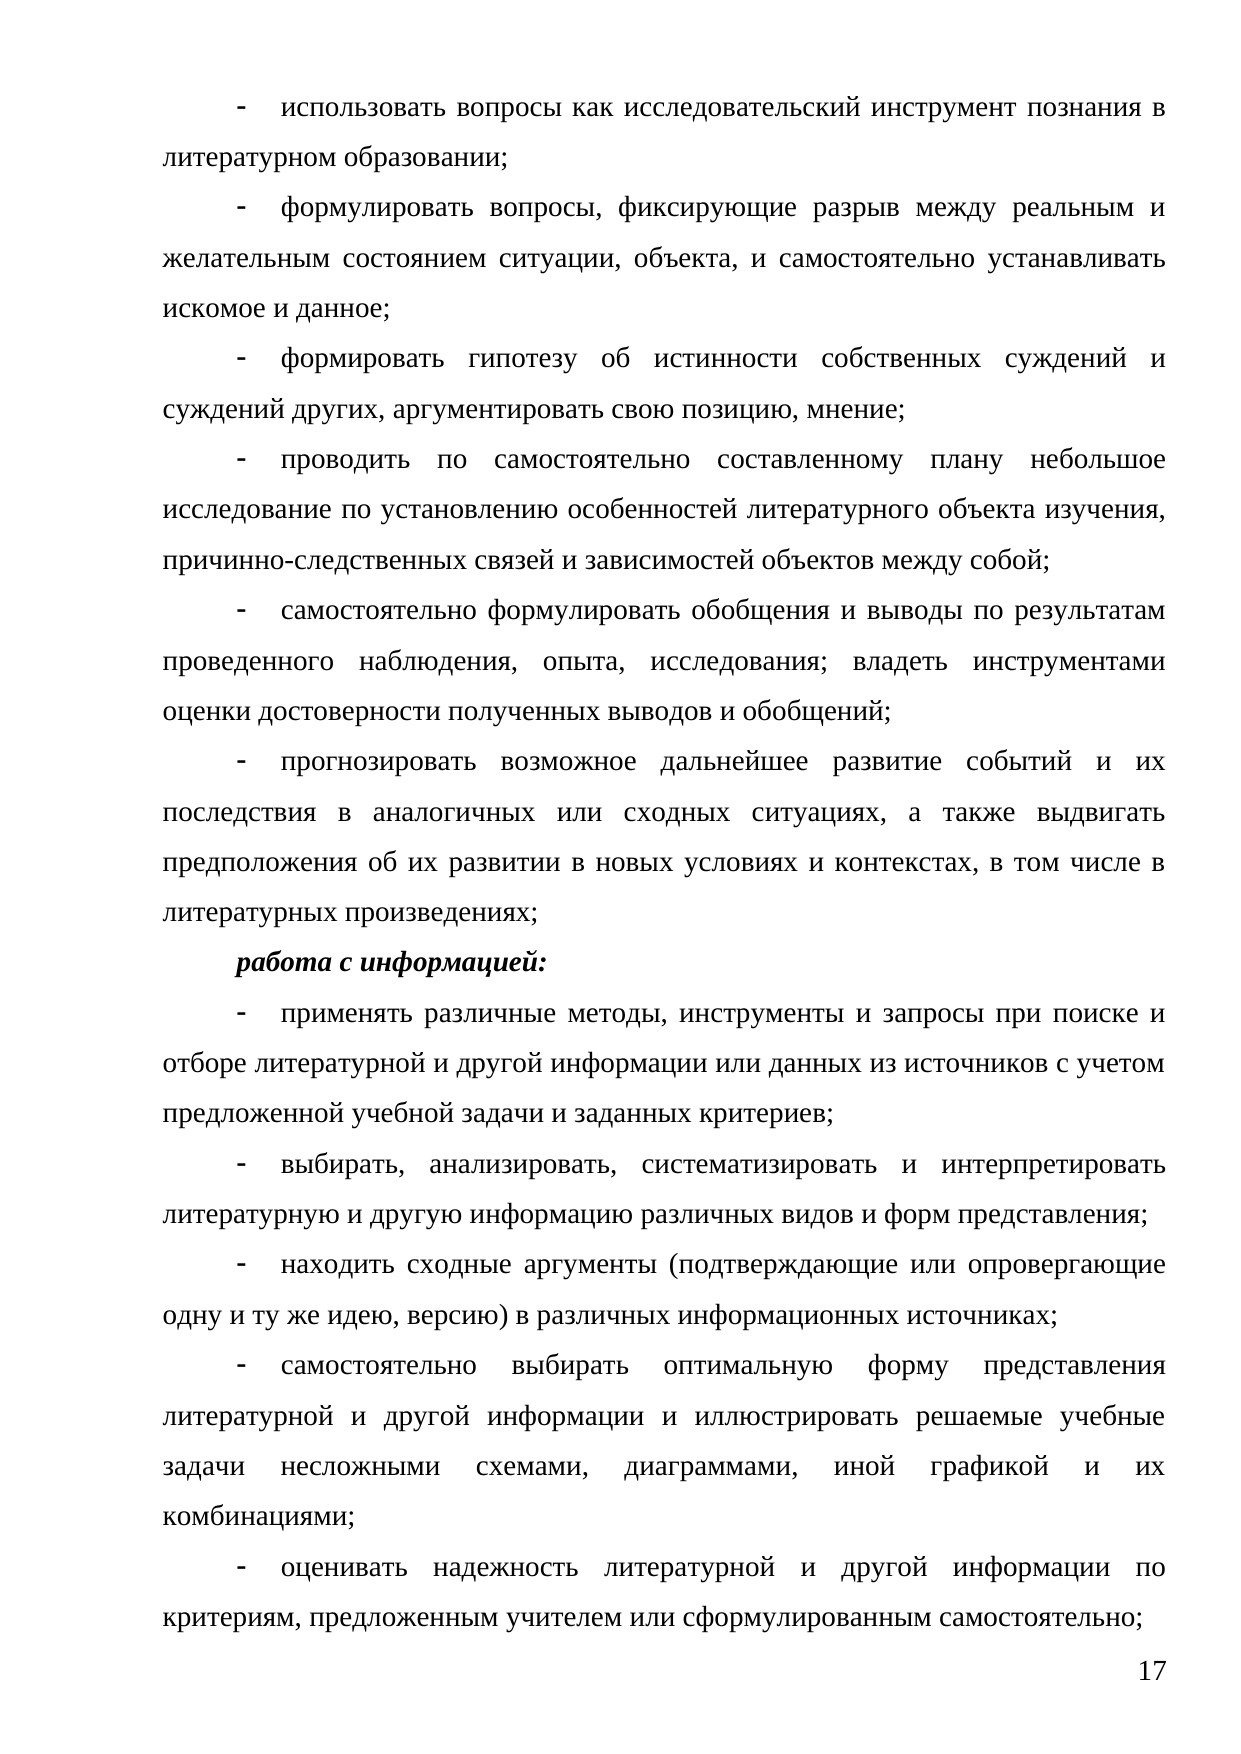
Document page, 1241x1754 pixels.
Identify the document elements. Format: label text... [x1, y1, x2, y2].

list формулировать вопросы, фиксирующие разрыв между реальным и желательным состоянием ситуации, объекта, и самостоятельно устанавливать искомое и данное; [162, 189, 1166, 324]
list использовать вопросы как исследовательский инструмент познания в литературном образовании; [162, 89, 1166, 173]
list самостоятельно выбирать оптимальную форму представления литературной и другой информации и иллюстрировать решаемые учебные задачи несложными схемами, диаграммами, иной графикой и их комбинациями; [162, 1347, 1166, 1532]
list формировать гипотезу об истинности собственных суждений и суждений других, аргументировать свою позицию, мнение; [162, 340, 1166, 424]
list выбирать, анализировать, систематизировать и интерпретировать литературную и другую информацию различных видов и форм представления; [162, 1146, 1166, 1230]
list применять различные методы, инструменты и запросы при поиске и отборе литературной и другой информации или данных из источников с учетом предложенной учебной задачи и заданных критериев; [162, 995, 1166, 1129]
text работа с информацией: [162, 944, 1166, 978]
list находить сходные аргументы (подтверждающие или опровергающие одну и ту же идею, версию) в различных информационных источниках; [162, 1247, 1166, 1331]
list прогнозировать возможное дальнейшее развитие событий и их последствия в аналогичных или сходных ситуациях, а также выдвигать предположения об их развитии в новых условиях и контекстах, в том числе в литературных произведениях; [162, 743, 1166, 928]
list оценивать надежность литературной и другой информации по критериям, предложенным учителем или сформулированным самостоятельно; [162, 1549, 1166, 1633]
list самостоятельно формулировать обобщения и выводы по результатам проведенного наблюдения, опыта, исследования; владеть инструментами оценки достоверности полученных выводов и обобщений; [162, 592, 1166, 726]
list проводить по самостоятельно составленному плану небольшое исследование по установлению особенностей литературного объекта изучения, причинно-следственных связей и зависимостей объектов между собой; [162, 441, 1166, 575]
